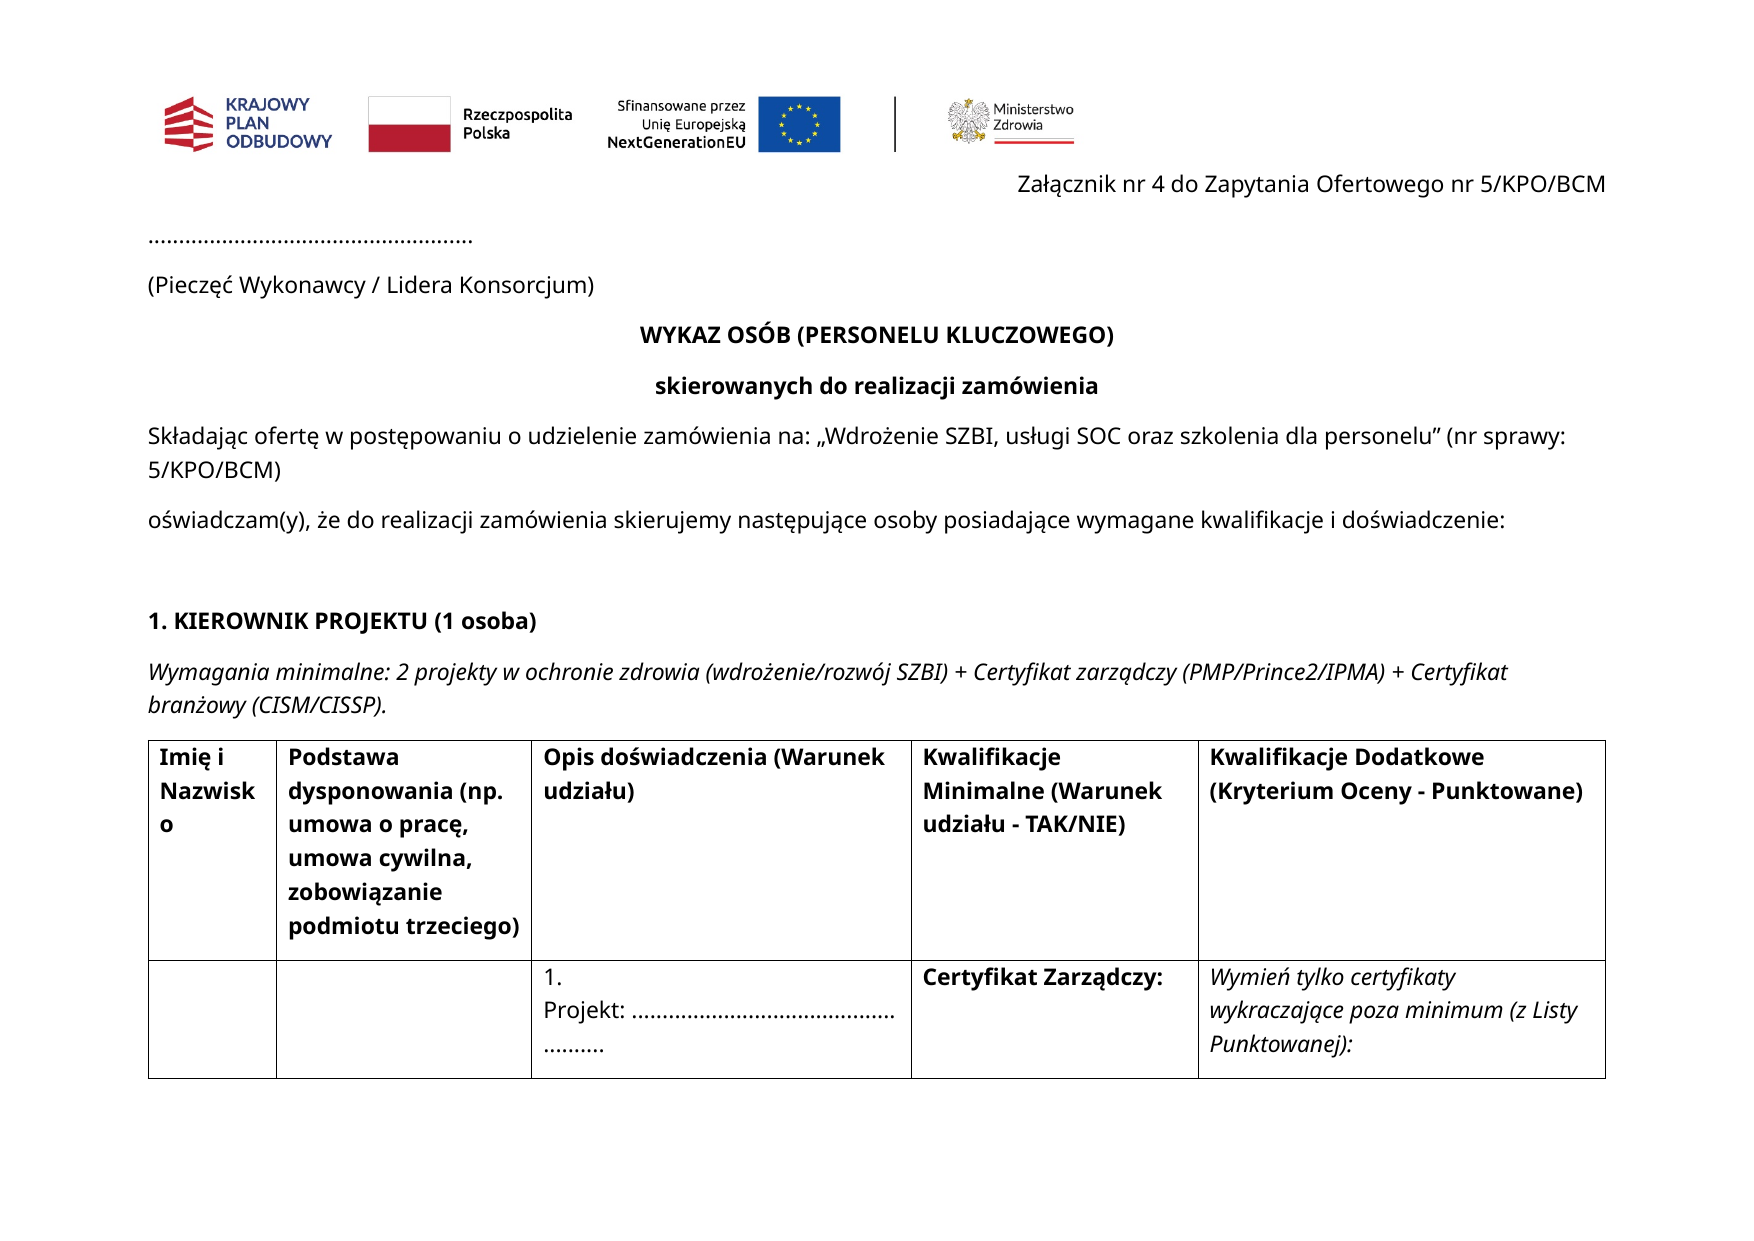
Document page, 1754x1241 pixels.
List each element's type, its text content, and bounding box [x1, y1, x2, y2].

table_header Imię i Nazwisko [149, 741, 276, 959]
table_cell [277, 961, 531, 1078]
text ..................................................... [148, 218, 1606, 250]
text oświadczam(y), że do realizacji zamówienia skierujemy następujące osoby posiadające wymagane kwalifikacje i doświadczenie: [148, 504, 1606, 536]
table_cell Certyfikat Zarządczy: Nazwa: .................................... Certyfikat Branżowy: Nazwa: .................................... [912, 961, 1198, 1078]
table_header Kwalifikacje Dodatkowe (Kryterium Oceny - Punktowane) [1199, 741, 1605, 959]
table_header Podstawa dysponowania (np. umowa o pracę, umowa cywilna, zobowiązanie podmiotu trzeciego) [277, 741, 531, 959]
table_header Kwalifikacje Minimalne (Warunek udziału - TAK/NIE) [912, 741, 1198, 959]
table_header Opis doświadczenia (Warunek udziału) [532, 741, 911, 959]
text (Pieczęć Wykonawcy / Lidera Konsorcjum) [148, 269, 1606, 300]
picture [147, 73, 1093, 169]
text 1. KIEROWNIK PROJEKTU (1 osoba) [148, 605, 1606, 636]
text Załącznik nr 4 do Zapytania Ofertowego nr 5/KPO/BCM [148, 168, 1606, 199]
text skierowanych do realizacji zamówienia [148, 370, 1606, 401]
text WYKAZ OSÓB (PERSONELU KLUCZOWEGO) [148, 319, 1606, 351]
text Składając ofertę w postępowaniu o udzielenie zamówienia na: „Wdrożenie SZBI, usługi SOC oraz szkolenia dla personelu” (nr sprawy: 5/KPO/BCM) [148, 420, 1606, 485]
text Wymagania minimalne: 2 projekty w ochronie zdrowia (wdrożenie/rozwój SZBI) + Certyfikat zarządczy (PMP/Prince2/IPMA) + Certyfikat branżowy (CISM/CISSP). [148, 656, 1606, 721]
table_cell [149, 961, 276, 1078]
